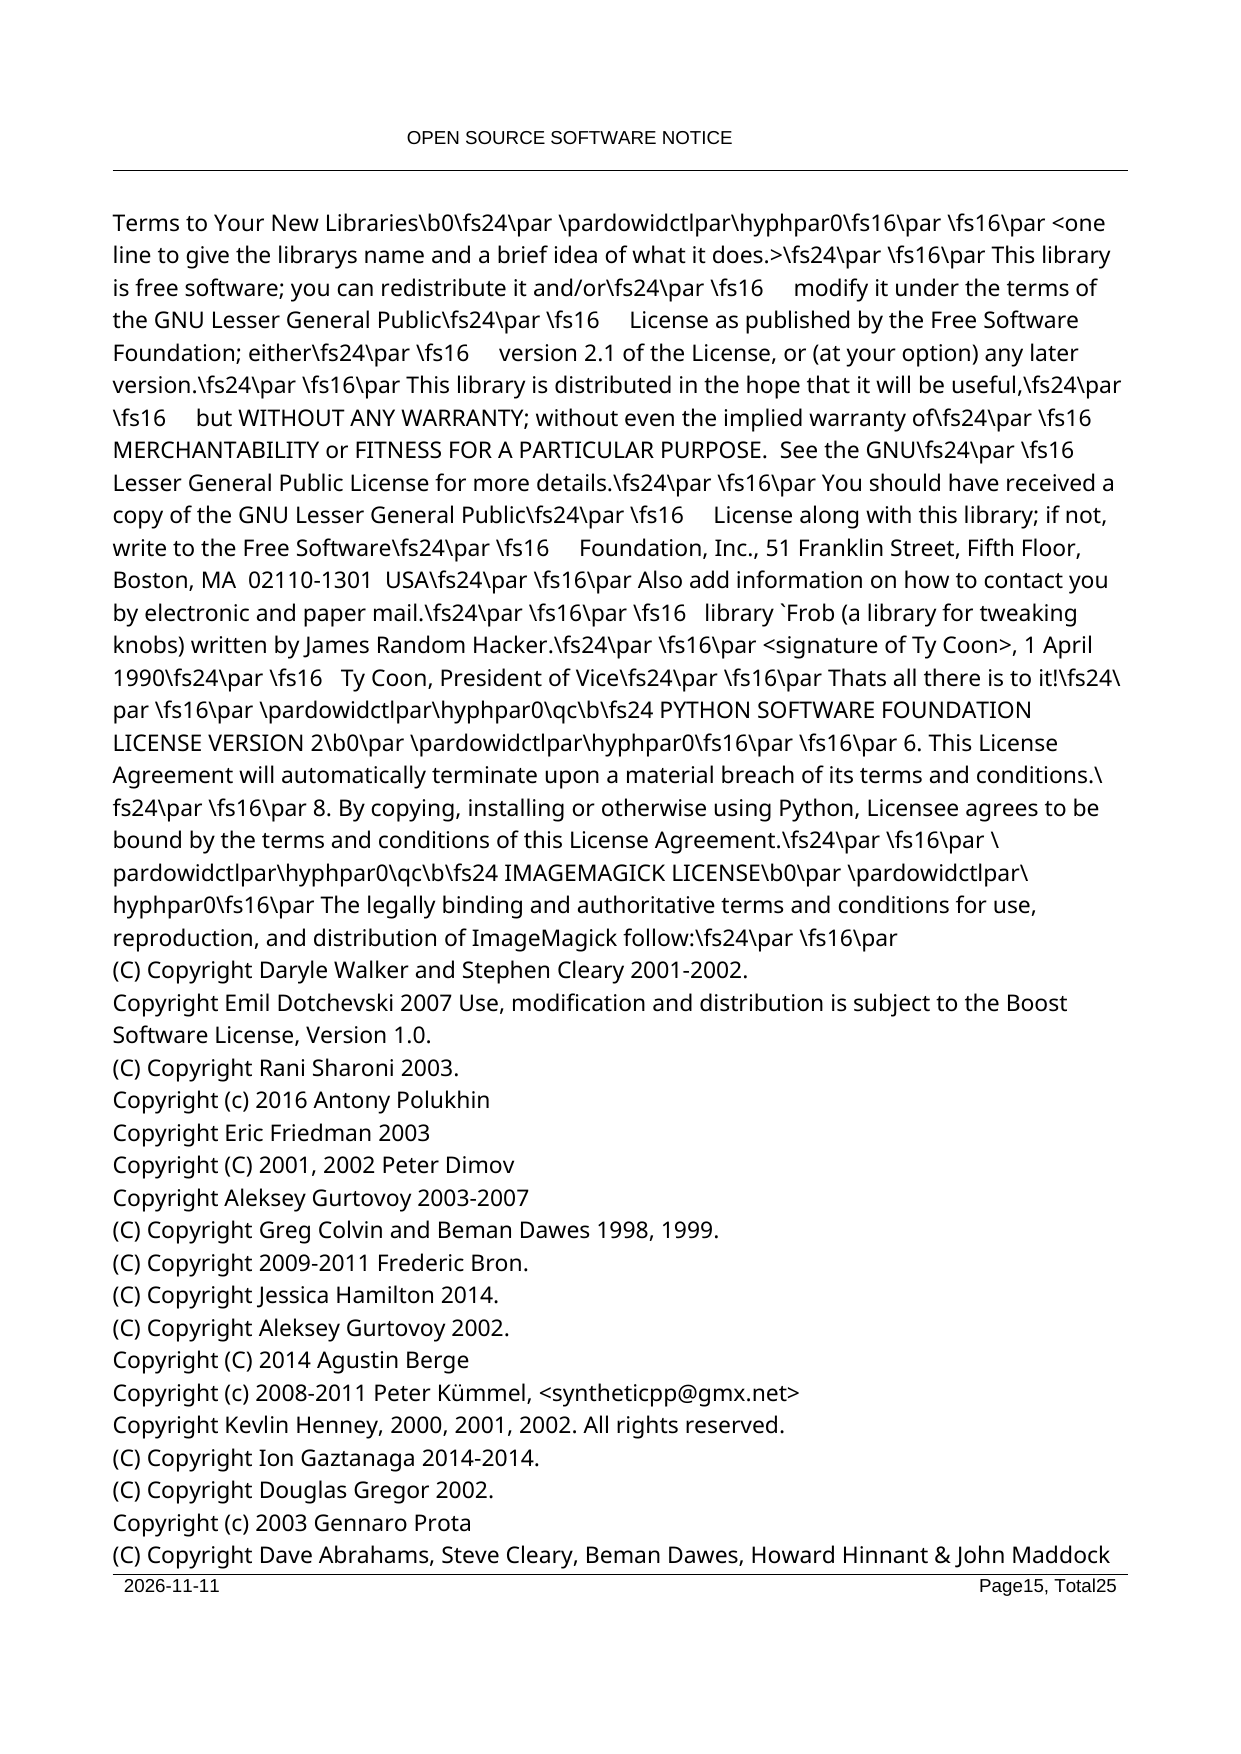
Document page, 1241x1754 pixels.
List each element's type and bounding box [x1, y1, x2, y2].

text [112, 206, 1128, 1571]
